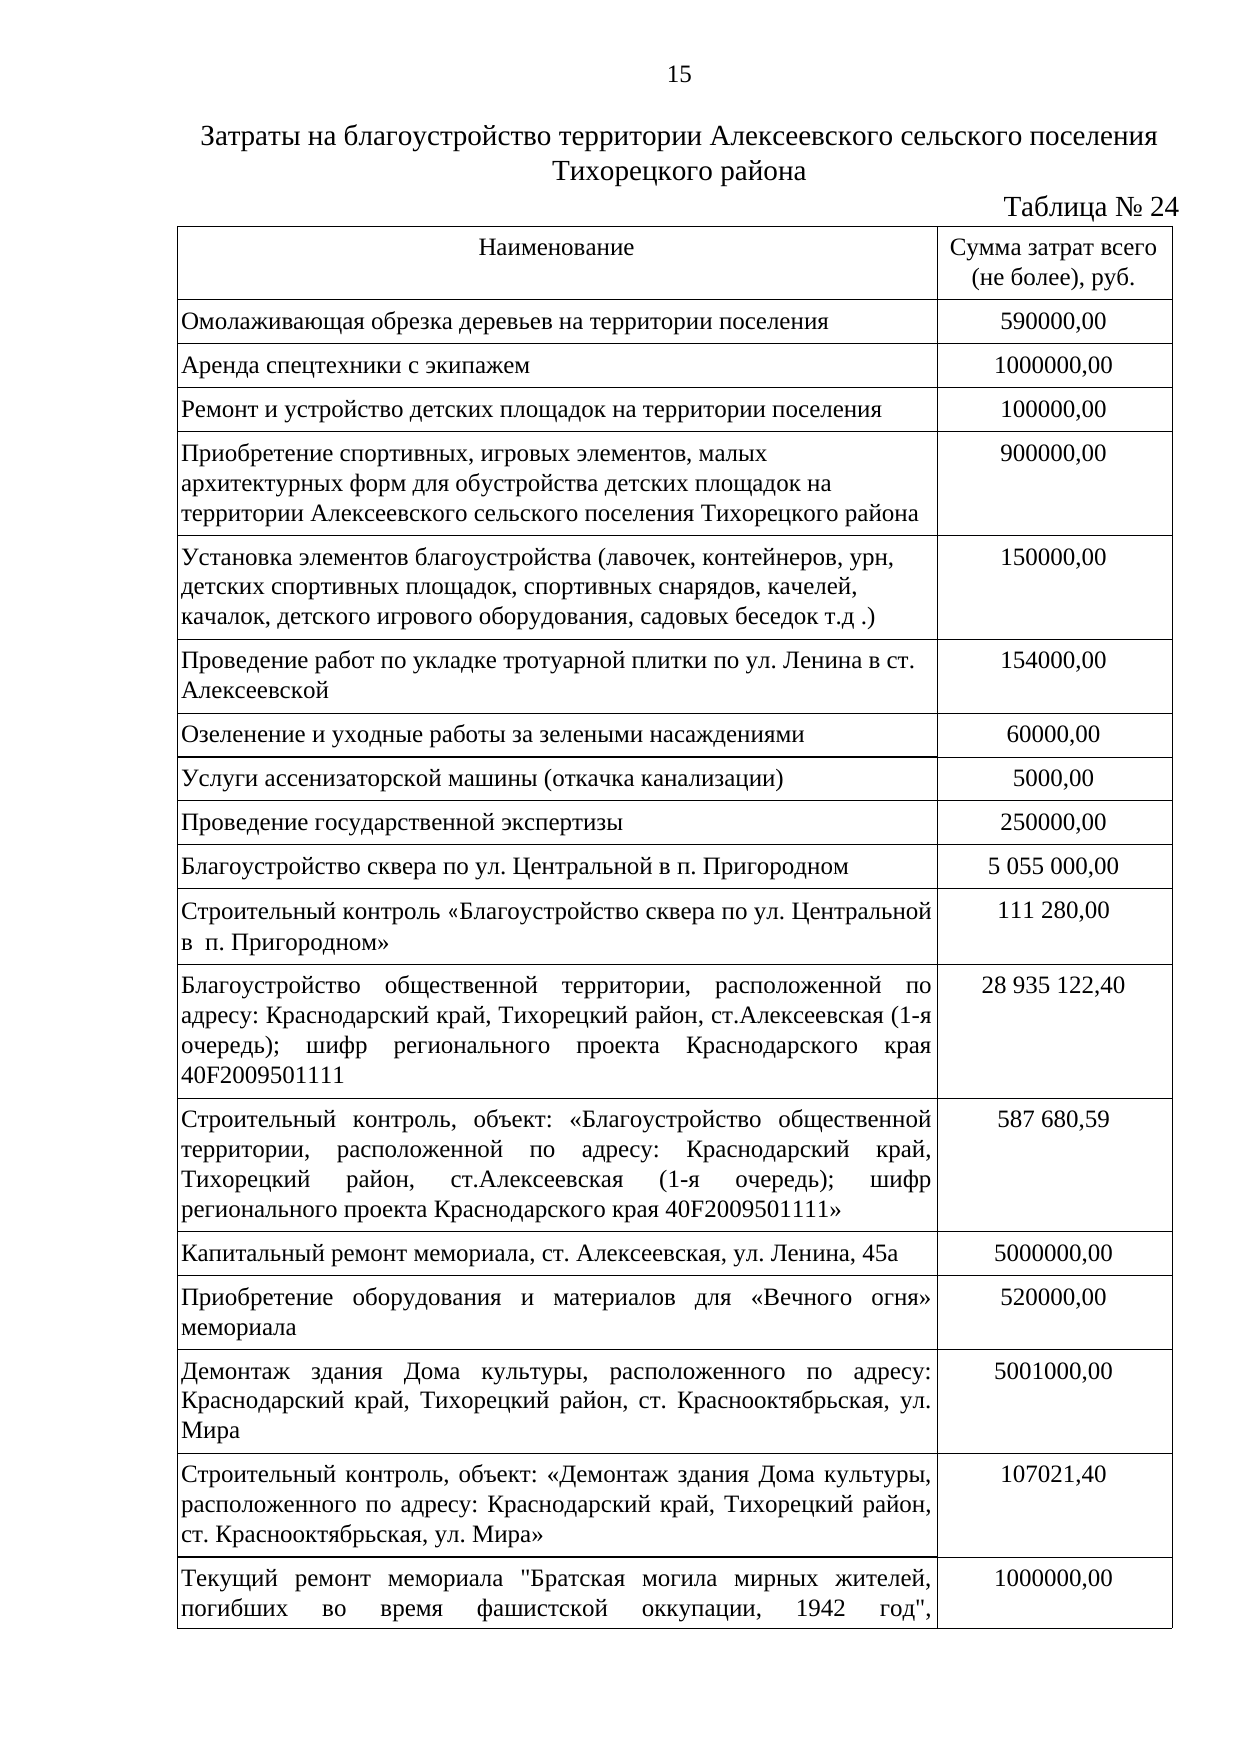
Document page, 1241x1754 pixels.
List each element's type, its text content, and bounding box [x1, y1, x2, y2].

table_cell Услуги ассенизаторской машины (откачка канализации) [178, 758, 937, 800]
table_cell 100000,00 [938, 388, 1172, 431]
table_cell Строительный контроль, объект: «Благоустройство общественной территории, расположенной по адресу: Краснодарский край, Тихорецкий район, ст.Алексеевская (1-я очередь); шифр регионального проекта Краснодарского края 40F2009501111» [178, 1099, 937, 1231]
table_cell 250000,00 [938, 801, 1172, 844]
table_cell Ремонт и устройство детских площадок на территории поселения [178, 388, 937, 431]
table_cell 5000000,00 [938, 1232, 1172, 1275]
table_cell 587 680,59 [938, 1099, 1172, 1231]
table_cell 520000,00 [938, 1276, 1172, 1349]
text Затраты на благоустройство территории Алексеевского сельского поселения Тихорецкого района [177, 118, 1181, 187]
table_cell 28 935 122,40 [938, 965, 1172, 1097]
table_cell Приобретение оборудования и материалов для «Вечного огня» мемориала [178, 1276, 937, 1349]
table_cell Благоустройство общественной территории, расположенной по адресу: Краснодарский край, Тихорецкий район, ст.Алексеевская (1-я очередь); шифр регионального проекта Краснодарского края 40F2009501111 [178, 965, 937, 1097]
table_cell Строительный контроль, объект: «Демонтаж здания Дома культуры, расположенного по адресу: Краснодарский край, Тихорецкий район, ст. Краснооктябрьская, ул. Мира» [178, 1454, 937, 1556]
table_cell 5000,00 [938, 758, 1172, 800]
table_cell 1000000,00 [938, 344, 1172, 387]
table_header Наименование [178, 227, 937, 299]
table_header Сумма затрат всего (не более), руб. [938, 227, 1172, 299]
table_cell Проведение государственной экспертизы [178, 801, 937, 844]
table_cell 107021,40 [938, 1454, 1172, 1556]
text Таблица № 24 [177, 189, 1181, 223]
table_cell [178, 1558, 937, 1628]
table_cell 900000,00 [938, 432, 1172, 535]
table_cell 5 055 000,00 [938, 845, 1172, 888]
table_cell Проведение работ по укладке тротуарной плитки по ул. Ленина в ст. Алексеевской [178, 640, 937, 712]
table_cell Установка элементов благоустройства (лавочек, контейнеров, урн, детских спортивных площадок, спортивных снарядов, качелей, качалок, детского игрового оборудования, садовых беседок т.д .) [178, 536, 937, 638]
table_cell Приобретение спортивных, игровых элементов, малых архитектурных форм для обустройства детских площадок на территории Алексеевского сельского поселения Тихорецкого района [178, 432, 937, 535]
table_cell Омолаживающая обрезка деревьев на территории поселения [178, 300, 937, 343]
table_cell Благоустройство сквера по ул. Центральной в п. Пригородном [178, 845, 937, 888]
table_cell Демонтаж здания Дома культуры, расположенного по адресу: Краснодарский край, Тихорецкий район, ст. Краснооктябрьская, ул. Мира [178, 1350, 937, 1453]
table_cell 154000,00 [938, 640, 1172, 712]
table_cell 590000,00 [938, 300, 1172, 343]
table_cell Капитальный ремонт мемориала, ст. Алексеевская, ул. Ленина, 45а [178, 1232, 937, 1275]
table_cell 111 280,00 [938, 889, 1172, 964]
table_cell 1000000,00 [938, 1558, 1172, 1628]
table_cell Аренда спецтехники с экипажем [178, 344, 937, 387]
table_cell 60000,00 [938, 714, 1172, 756]
table_cell 150000,00 [938, 536, 1172, 638]
table_cell Озеленение и уходные работы за зелеными насаждениями [178, 714, 937, 756]
table_cell Строительный контроль «Благоустройство сквера по ул. Центральной в п. Пригородном» [178, 889, 937, 964]
table_cell 5001000,00 [938, 1350, 1172, 1453]
